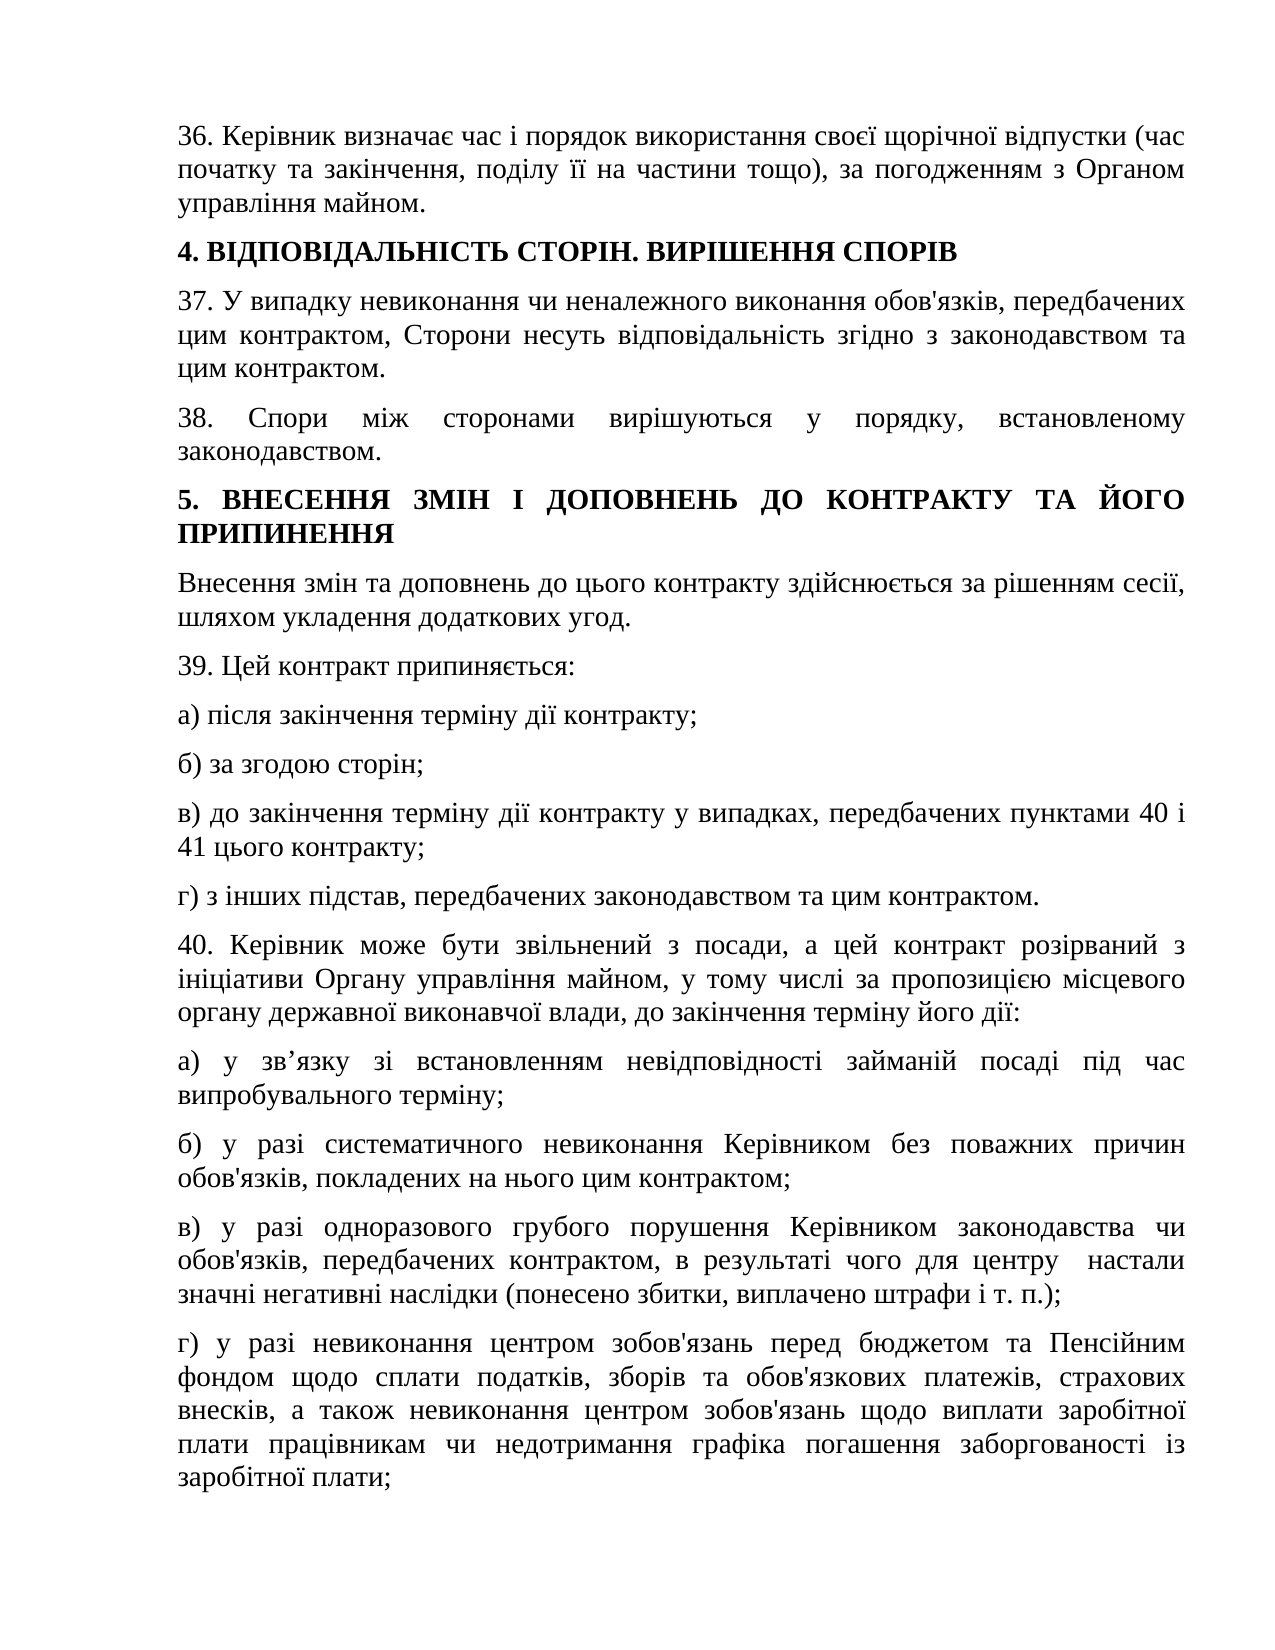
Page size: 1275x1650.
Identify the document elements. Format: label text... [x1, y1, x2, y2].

text 39. Цей контракт припиняється: [177, 648, 1186, 681]
text г) у разі невиконання центром зобов'язань перед бюджетом та Пенсійним фондом щодо сплати податків, зборів та обов'язкових платежів, страхових внесків, а також невиконання центром зобов'язань щодо виплати заробітної плати працівникам чи недотримання графіка погашення заборгованості із заробітної плати; [177, 1325, 1186, 1493]
text г) з інших підстав, передбачених законодавством та цим контрактом. [177, 878, 1186, 912]
text 38. Спори між сторонами вирішуються у порядку, встановленому законодавством. [177, 400, 1186, 467]
text б) за згодою сторін; [177, 746, 1186, 780]
text 37. У випадку невиконання чи неналежного виконання обов'язків, передбачених цим контрактом, Сторони несуть відповідальність згідно з законодавством та цим контрактом. [177, 283, 1186, 384]
text 40. Керівник може бути звільнений з посади, а цей контракт розірваний з ініціативи Органу управління майном, у тому числі за пропозицією місцевого органу державної виконавчої влади, до закінчення терміну його дії: [177, 927, 1186, 1028]
text а) після закінчення терміну дії контракту; [177, 697, 1186, 731]
text б) у разі систематичного невиконання Керівником без поважних причин обов'язків, покладених на нього цим контрактом; [177, 1126, 1186, 1193]
text 36. Керівник визначає час і порядок використання своєї щорічної відпустки (час початку та закінчення, поділу її на частини тощо), за погодженням з Органом управління майном. [177, 118, 1186, 219]
text 5. ВНЕСЕННЯ ЗМІН І ДОПОВНЕНЬ ДО КОНТРАКТУ ТА ЙОГО ПРИПИНЕННЯ [177, 482, 1186, 549]
text Внесення змін та доповнень до цього контракту здійснюється за рішенням сесії, шляхом укладення додаткових угод. [177, 565, 1186, 632]
text в) до закінчення терміну дії контракту у випадках, передбачених пунктами 40 і 41 цього контракту; [177, 795, 1186, 862]
text а) у зв’язку зі встановленням невідповідності займаній посаді під час випробувального терміну; [177, 1043, 1186, 1111]
text 4. ВІДПОВІДАЛЬНІСТЬ СТОРІН. ВИРІШЕННЯ СПОРІВ [177, 234, 1186, 268]
text в) у разі одноразового грубого порушення Керівником законодавства чи обов'язків, передбачених контрактом, в результаті чого для центру настали значні негативні наслідки (понесено збитки, виплачено штрафи і т. п.); [177, 1209, 1186, 1309]
